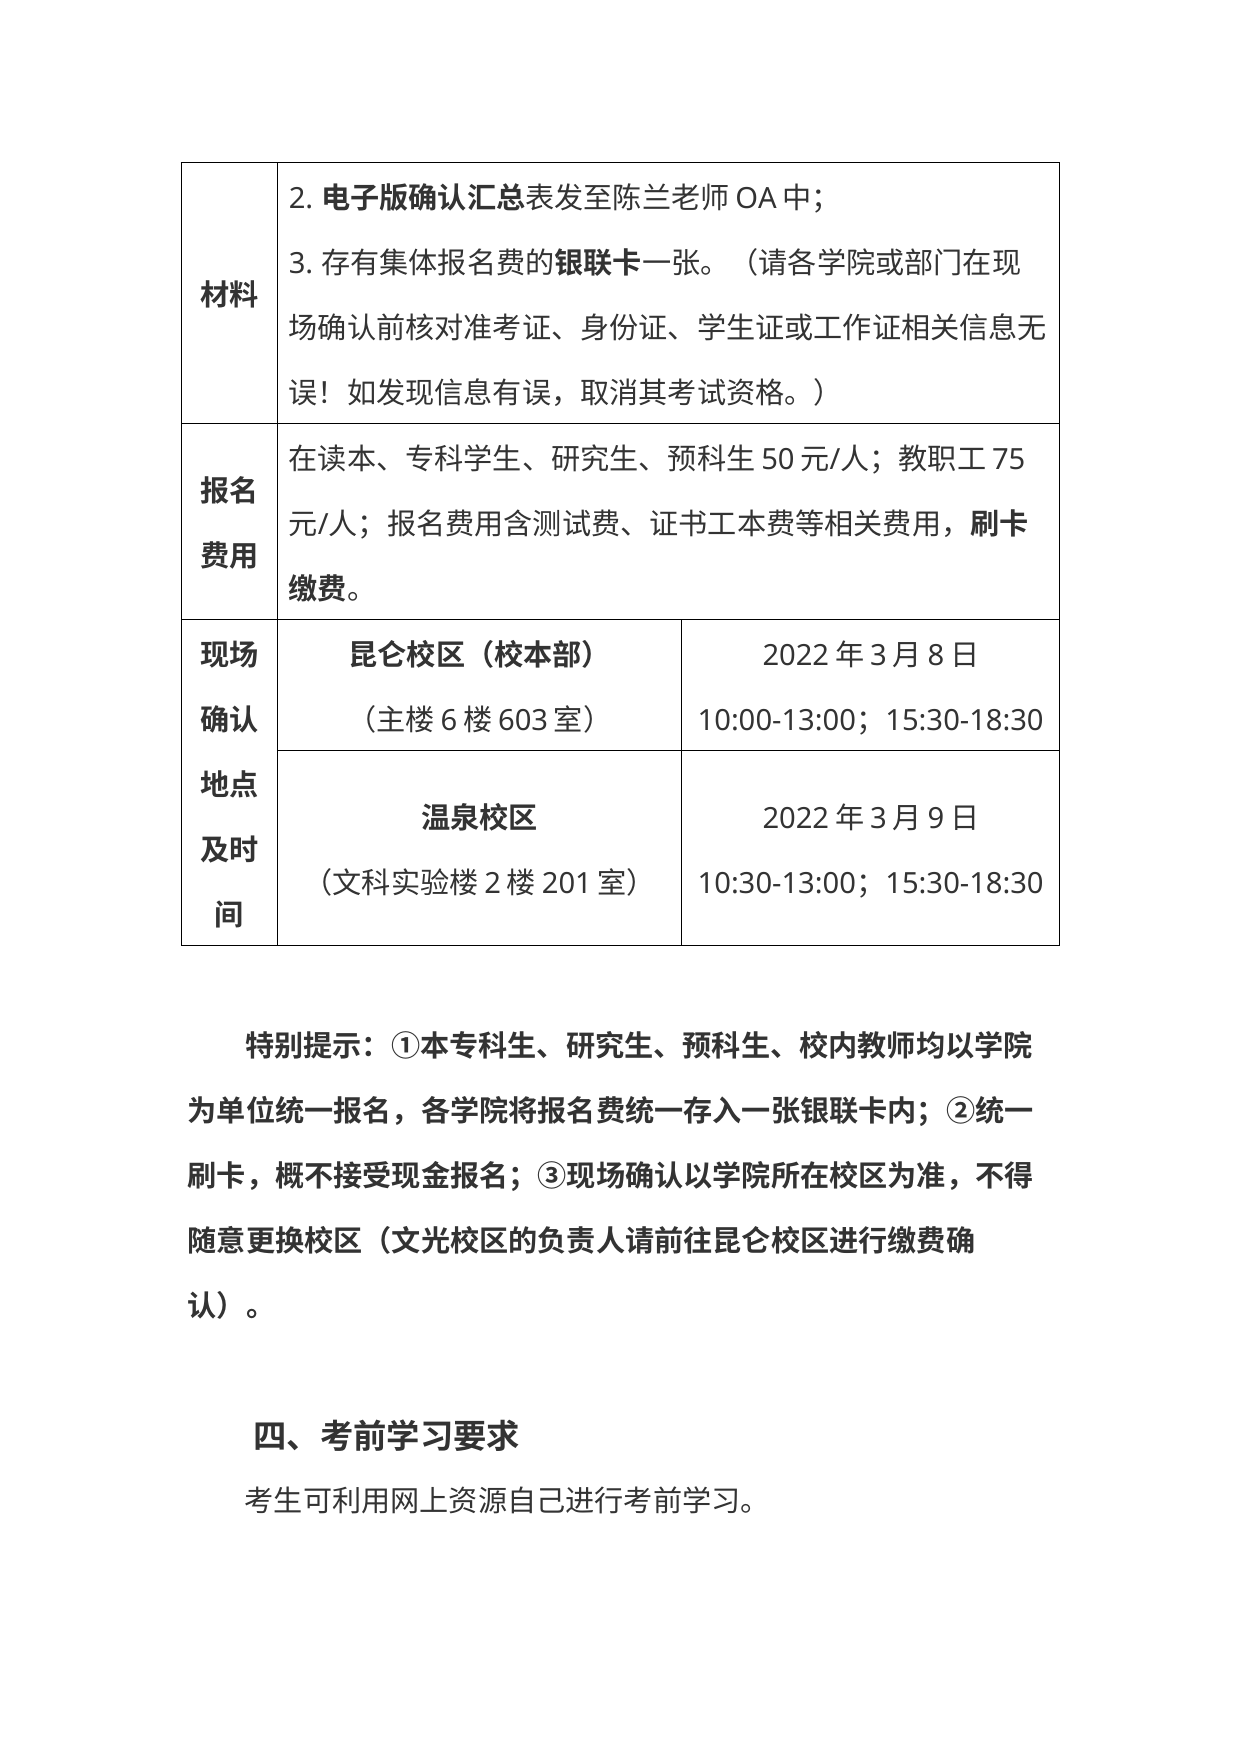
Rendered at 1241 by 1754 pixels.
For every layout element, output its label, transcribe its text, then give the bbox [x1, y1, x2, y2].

text 特别提示：①本专科生、研究生、预科生、校内教师均以学院为单位统一报名，各学院将报名费统一存入一张银联卡内；②统一刷卡，概不接受现金报名；③现场确认以学院所在校区为准，不得随意更换校区（文光校区的负责人请前往昆仑校区进行缴费确认）。 [187, 1011, 1053, 1336]
table_cell 2022年3月8日 10:00-13:00；15:30-18:30 [682, 620, 1059, 750]
table_cell 报名 费用 [182, 424, 277, 619]
table_cell 温泉校区 （文科实验楼2楼201室） [278, 751, 681, 945]
text 四、考前学习要求 [187, 1401, 1053, 1466]
table_cell 现场确认地点及时间 [182, 620, 277, 945]
text 考生可利用网上资源自己进行考前学习。 [187, 1466, 1053, 1531]
table_cell 确认所需材料 [182, 163, 277, 423]
table_cell 2022年3月9日 10:30-13:00；15:30-18:30 [682, 751, 1059, 945]
table_cell 在读本、专科学生、研究生、预科生50元/人；教职工75元/人；报名费用含测试费、证书工本费等相关费用，刷卡缴费。 [278, 424, 1059, 619]
table_cell 昆仑校区（校本部） （主楼6楼603室） [278, 620, 681, 750]
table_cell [278, 163, 1059, 423]
